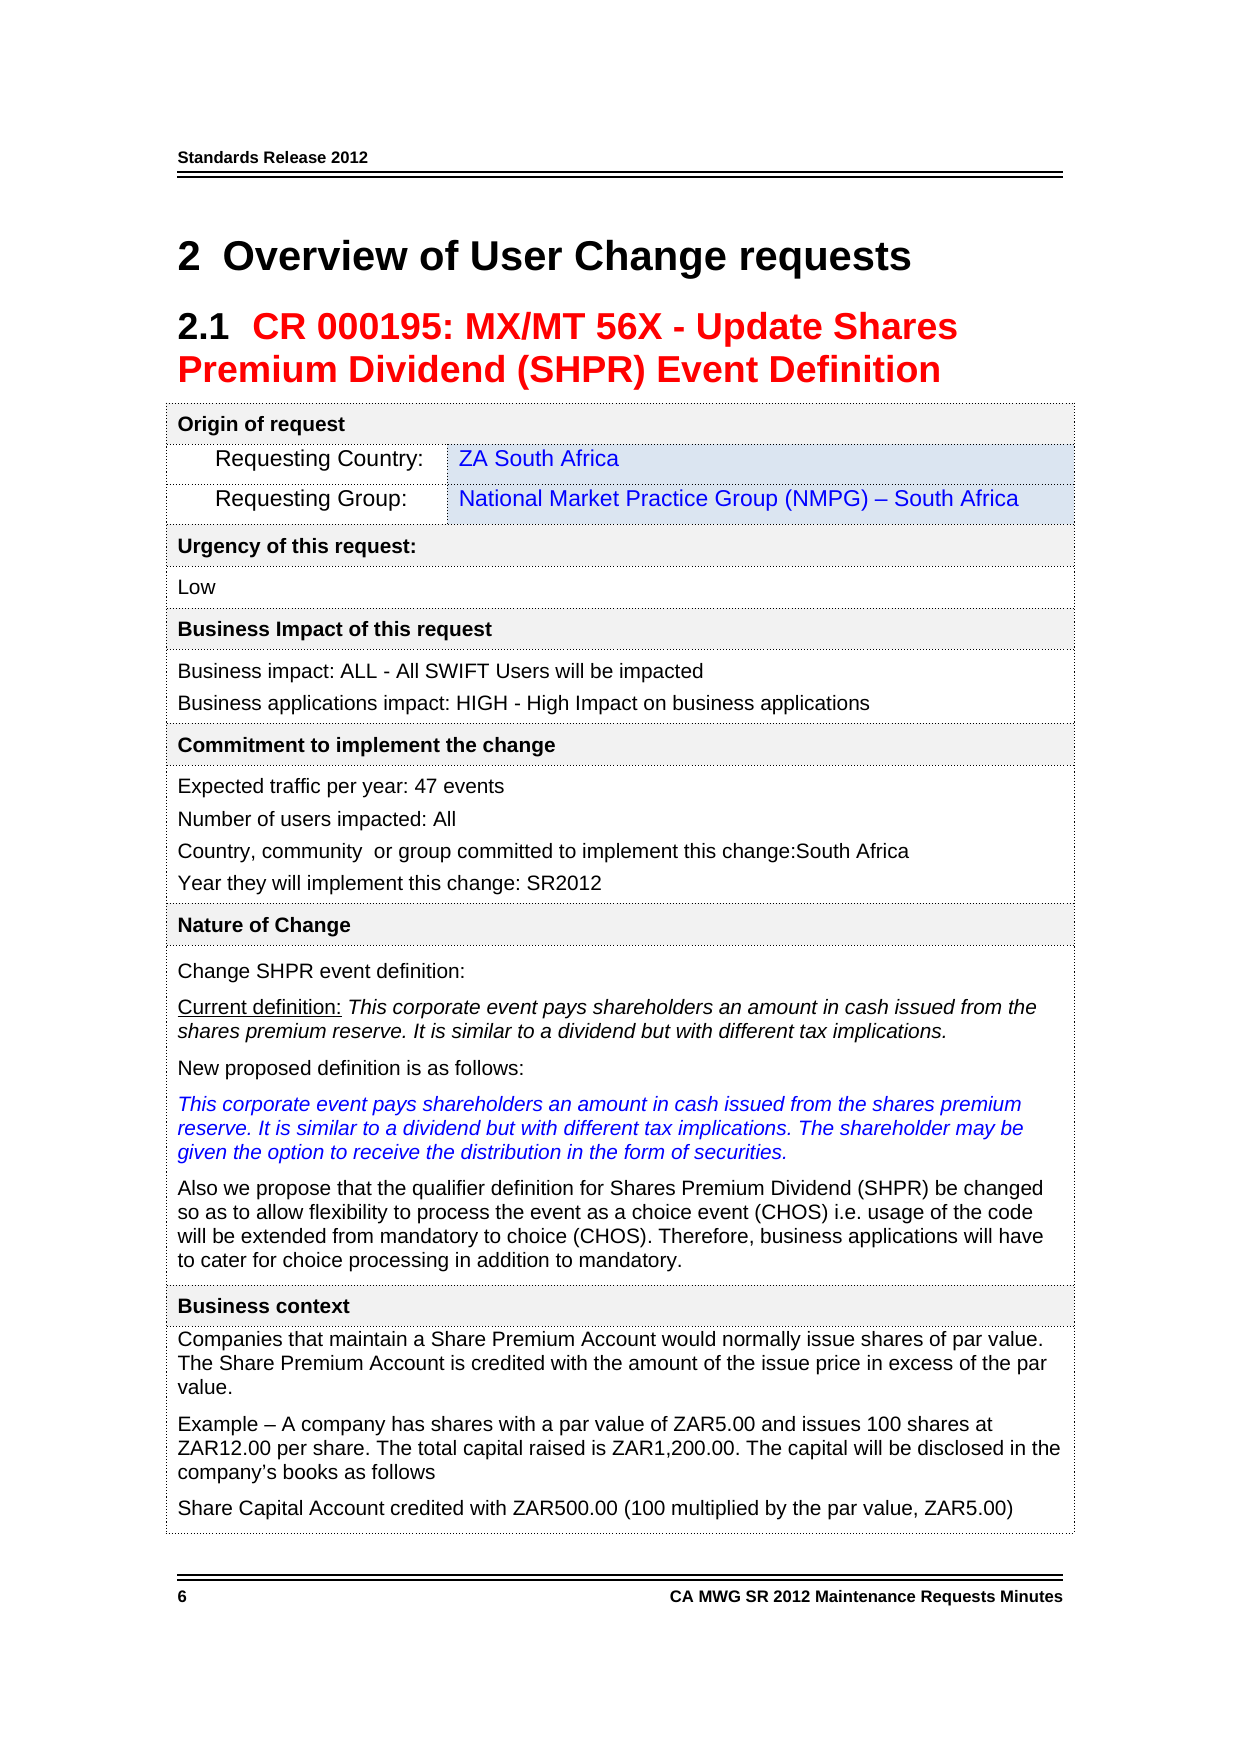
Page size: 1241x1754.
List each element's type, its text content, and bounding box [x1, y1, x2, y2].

table_cell Business context [166, 1285, 1074, 1326]
subtitle CR 000195: MX/MT 56X - Update Shares Premium Dividend (SHPR) Event Definition [177, 304, 1092, 390]
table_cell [166, 1326, 1074, 1532]
table_cell Urgency of this request: [166, 524, 1074, 566]
table_cell Business Impact of this request [166, 608, 1074, 649]
table_cell Low [166, 566, 1074, 607]
table_cell Commitment to implement the change [166, 723, 1074, 765]
table_cell Change SHPR event definition: Current definition: This corporate event pays shareholders an amount in cash issued from the shares premium reserve. It is similar to a dividend but with different tax implications. New proposed definition is as follows: This corporate event pays shareholders an amount in cash issued from the shares premium reserve. It is similar to a dividend but with different tax implications. The shareholder may be given the option to receive the distribution in the form of securities. Also we propose that the qualifier definition for Shares Premium Dividend (SHPR) be changed so as to allow flexibility to process the event as a choice event (CHOS) i.e. usage of the code will be extended from mandatory to choice (CHOS). Therefore, business applications will have to cater for choice processing in addition to mandatory. [166, 945, 1074, 1284]
table_cell ZA South Africa [447, 444, 1074, 484]
table_cell Expected traffic per year: 47 events Number of users impacted: All Country, community or group committed to implement this change:South Africa Year they will implement this change: SR2012 [166, 765, 1074, 903]
table_cell National Market Practice Group (NMPG) – South Africa [447, 484, 1074, 524]
table_cell Requesting Group: [166, 484, 447, 524]
subtitle Overview of User Change requests [177, 231, 1092, 279]
table_cell Requesting Country: [166, 444, 447, 484]
table_cell Nature of Change [166, 903, 1074, 945]
table_header Origin of request [166, 403, 1074, 444]
table_cell Business impact: ALL - All SWIFT Users will be impacted Business applications impact: HIGH - High Impact on business applications [166, 649, 1074, 723]
